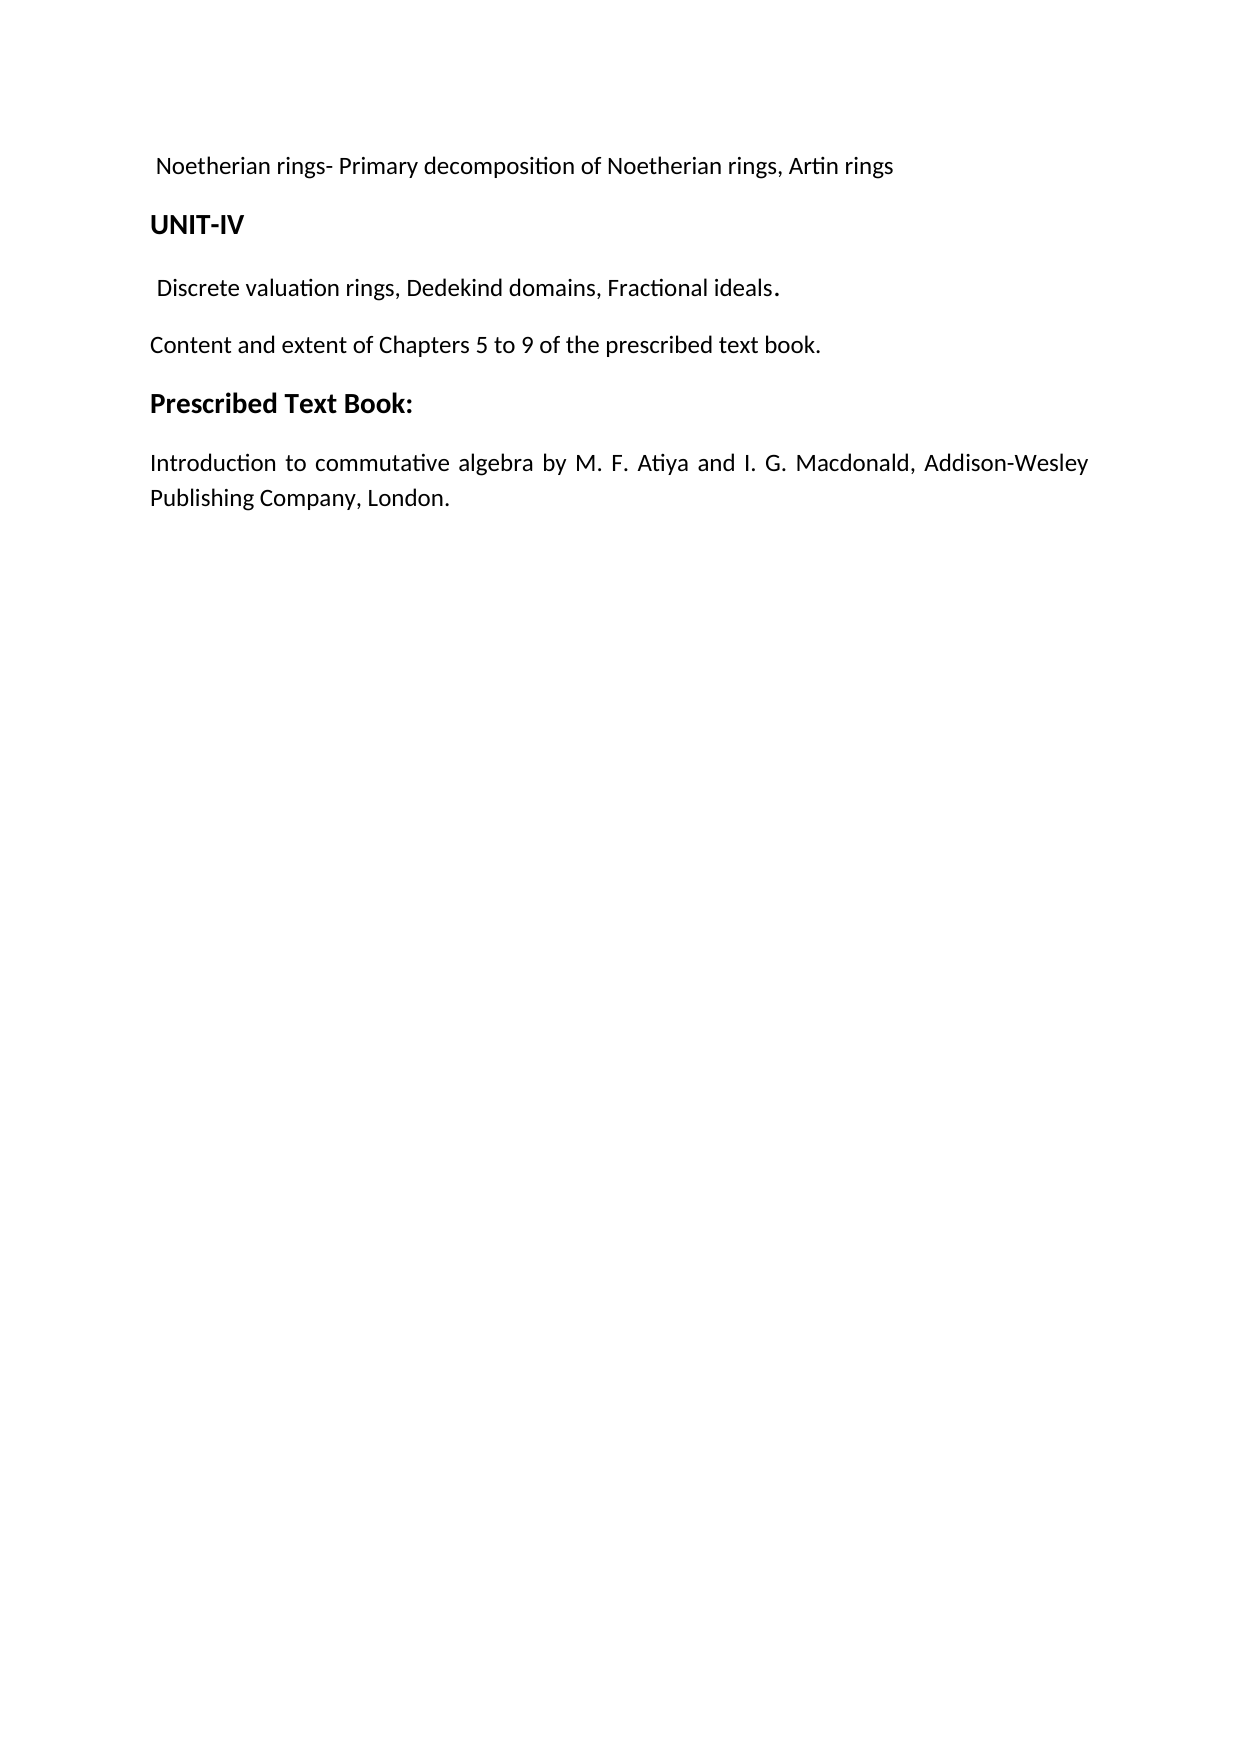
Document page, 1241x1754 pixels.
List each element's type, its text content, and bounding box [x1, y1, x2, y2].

text Content and extent of Chapters 5 to 9 of the prescribed text book. [150, 329, 1090, 360]
text UNIT-IV [150, 206, 1090, 241]
text Prescribed Text Book: [150, 385, 1090, 421]
text Noetherian rings- Primary decomposition of Noetherian rings, Artin rings [150, 150, 1090, 181]
text Introduction to commutative algebra by M. F. Atiya and I. G. Macdonald, Addison-Wesley Publishing Company, London. [150, 447, 1090, 512]
text Discrete valuation rings, Dedekind domains, Fractional ideals. [150, 268, 1090, 303]
